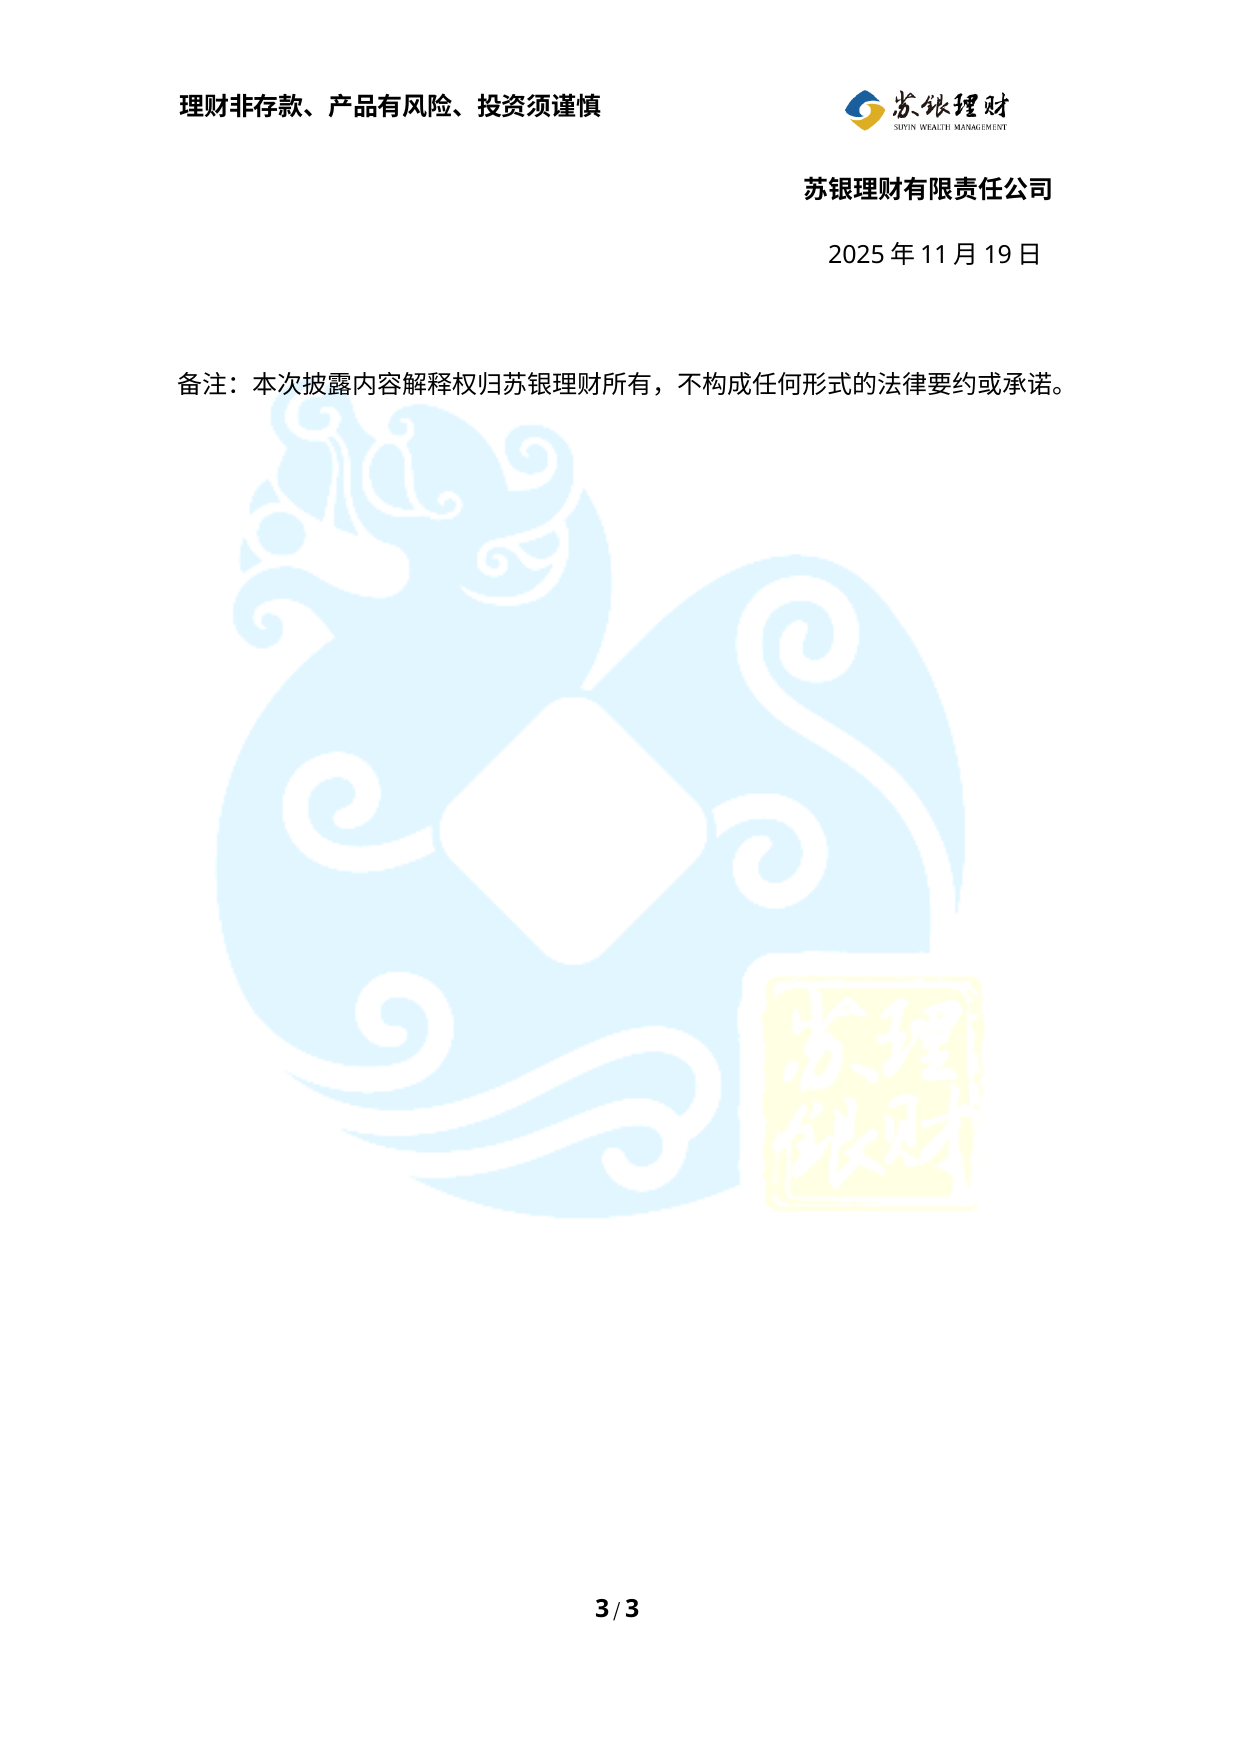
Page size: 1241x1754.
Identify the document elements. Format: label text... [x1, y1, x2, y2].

text 2025年11月19日 [177, 221, 1042, 286]
text 苏银理财有限责任公司 [177, 156, 1053, 221]
picture [820, 72, 1039, 143]
text 备注：本次披露内容解释权归苏银理财所有，不构成任何形式的法律要约或承诺。 [177, 351, 1053, 416]
